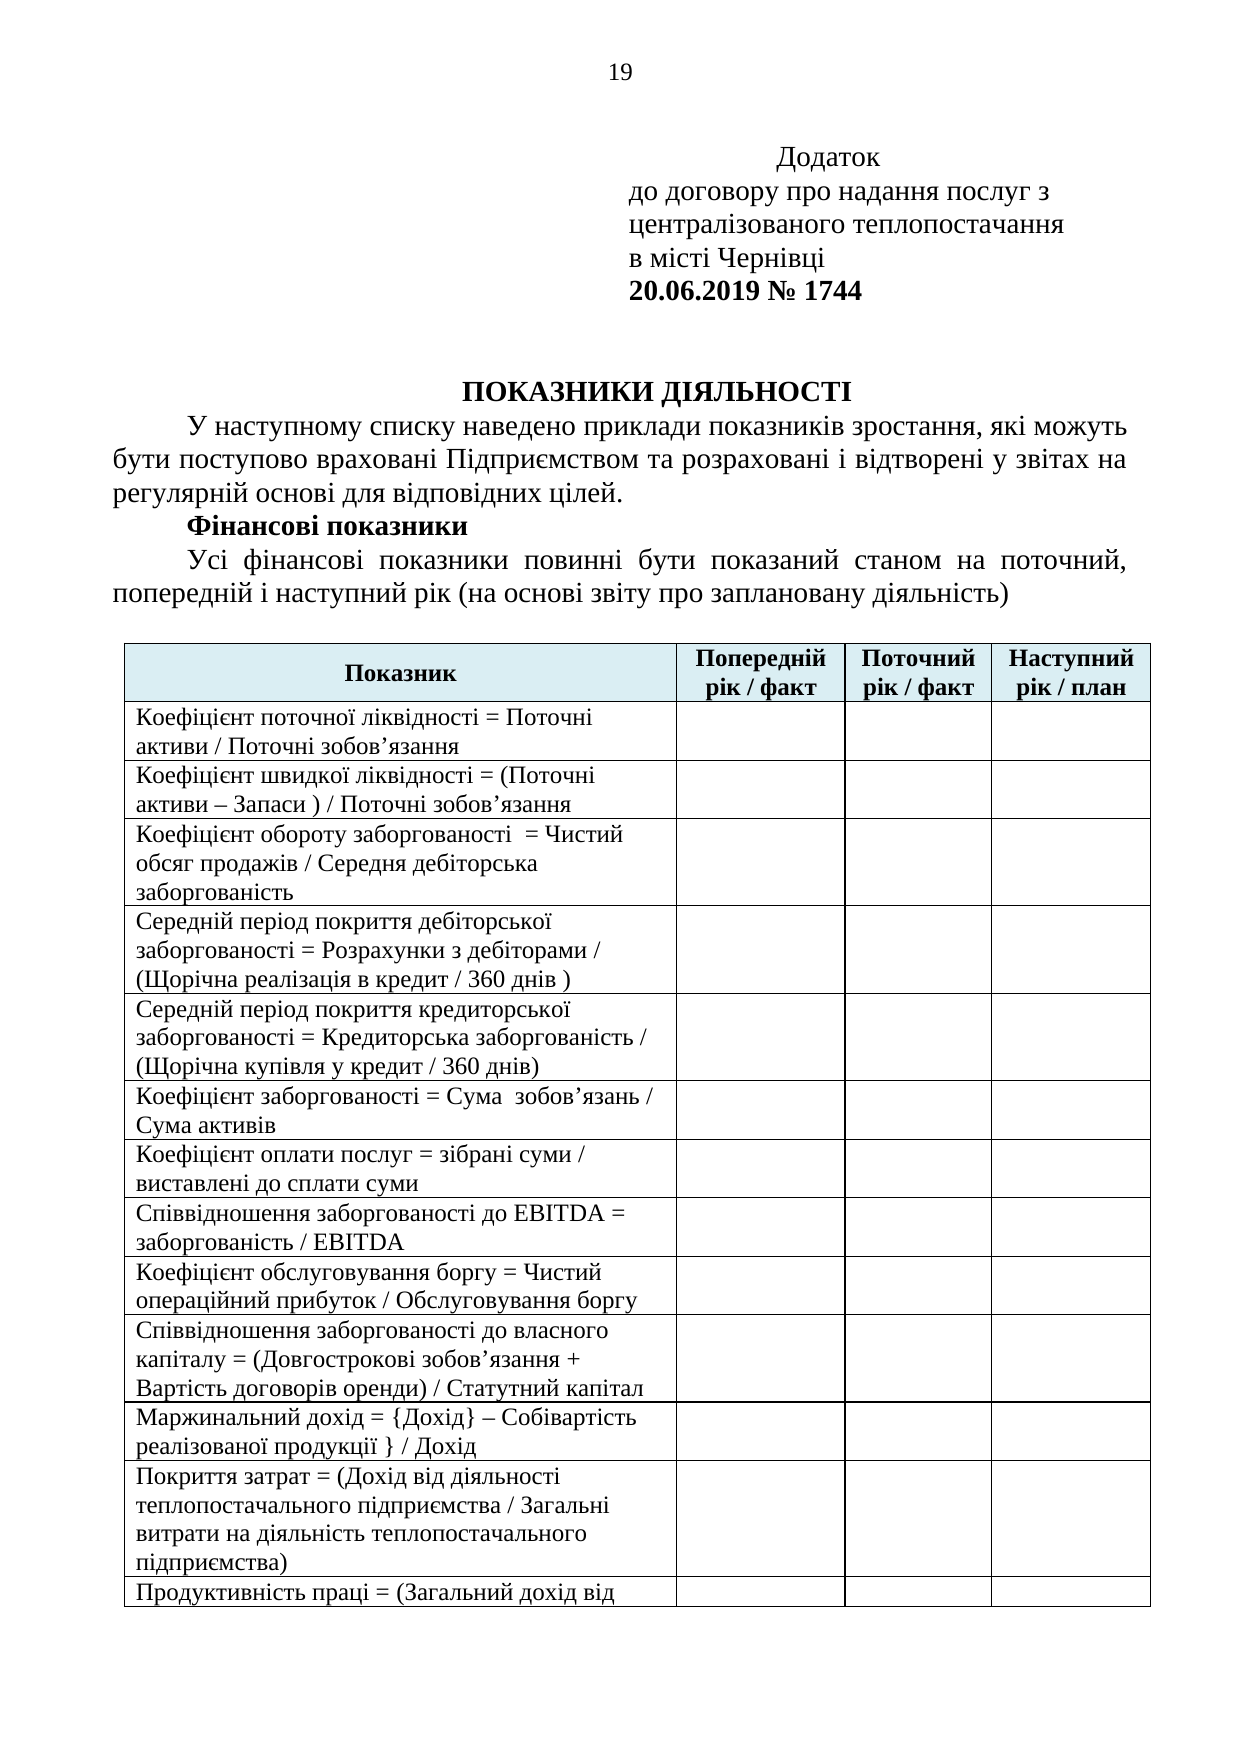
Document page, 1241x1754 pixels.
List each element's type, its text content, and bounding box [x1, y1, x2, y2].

table_header Попередній рік / факт [677, 644, 844, 701]
text Фінансові показники [112, 508, 1128, 542]
table_cell Покриття затрат = (Дохід від діяльності теплопостачального підприємства / Загальні витрати на діяльність теплопостачального підприємства) [125, 1461, 676, 1576]
table_cell [992, 761, 1150, 818]
table_cell [992, 1315, 1150, 1401]
table_cell Маржинальний дохід = {Дохід} – Собівартість реалізованої продукції } / Дохід [125, 1403, 676, 1460]
table_cell [992, 1577, 1150, 1606]
table_cell [677, 761, 844, 818]
table_cell Співвідношення заборгованості до EBITDA = заборгованість / EBITDA [125, 1198, 676, 1256]
table_cell [992, 1403, 1150, 1460]
table_cell [846, 761, 991, 818]
table_cell Середній період покриття кредиторської заборгованості = Кредиторська заборгованість / (Щорічна купівля у кредит / 360 днів) [125, 994, 676, 1080]
table_cell [846, 702, 991, 759]
table_cell [992, 1081, 1150, 1138]
text Показники ДІЯЛЬНОСТІ [112, 374, 1128, 408]
table_header Наступний рік / план [992, 644, 1150, 701]
table_cell [677, 1315, 844, 1401]
table_cell [992, 1461, 1150, 1576]
table_cell [992, 1140, 1150, 1197]
table_cell [992, 994, 1150, 1080]
table_cell Коефіцієнт поточної ліквідності = Поточні активи / Поточні зобов’язання [125, 702, 676, 759]
table_cell [846, 1461, 991, 1576]
table_cell [677, 702, 844, 759]
table_cell [677, 1403, 844, 1460]
table_header Поточний рік / факт [846, 644, 991, 701]
table_cell [677, 1461, 844, 1576]
table_cell [846, 1403, 991, 1460]
table_cell [992, 906, 1150, 993]
table_cell [846, 1315, 991, 1401]
table_cell [846, 819, 991, 905]
table_cell Коефіцієнт оплати послуг = зібрані суми / виставлені до сплати суми [125, 1140, 676, 1197]
text в місті Чернівці [555, 240, 1128, 273]
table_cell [125, 1577, 676, 1606]
table_cell [677, 1198, 844, 1256]
table_cell [677, 906, 844, 993]
table_cell [677, 1257, 844, 1314]
table_cell Коефіцієнт заборгованості = Сума зобов’язань / Сума активів [125, 1081, 676, 1138]
table_cell [992, 1198, 1150, 1256]
table_cell [677, 994, 844, 1080]
text Додаток [702, 139, 1128, 173]
table_cell [992, 1257, 1150, 1314]
text до договору про надання послуг з [555, 173, 1128, 206]
text У наступному списку наведено приклади показників зростання, які можуть бути поступово враховані Підприємством та розраховані і відтворені у звітах на регулярній основі для відповідних цілей. [112, 408, 1128, 508]
table_cell [677, 819, 844, 905]
table_cell [677, 1140, 844, 1197]
table_cell [846, 1140, 991, 1197]
table_cell Коефіцієнт швидкої ліквідності = (Поточні активи – Запаси ) / Поточні зобов’язання [125, 761, 676, 818]
table_cell [677, 1577, 844, 1606]
table_header Показник [125, 644, 676, 701]
text Усі фінансові показники повинні бути показаний станом на поточний, попередній і наступний рік (на основі звіту про заплановану діяльність) [112, 542, 1128, 609]
table_cell [677, 1081, 844, 1138]
table_cell [846, 906, 991, 993]
text централізованого теплопостачання [629, 206, 1128, 240]
table_cell Середній період покриття дебіторської заборгованості = Розрахунки з дебіторами / (Щорічна реалізація в кредит / 360 днів ) [125, 906, 676, 993]
text 20.06.2019 № 1744 [112, 273, 1128, 307]
table_cell [992, 702, 1150, 759]
table_cell [846, 1257, 991, 1314]
table_cell Співвідношення заборгованості до власного капіталу = (Довгострокові зобов’язання + Вартість договорів оренди) / Статутний капітал [125, 1315, 676, 1401]
table_cell Коефіцієнт обслуговування боргу = Чистий операційний прибуток / Обслуговування боргу [125, 1257, 676, 1314]
table_cell [846, 1198, 991, 1256]
table_cell [992, 819, 1150, 905]
table_cell [846, 994, 991, 1080]
table_cell Коефіцієнт обороту заборгованості = Чистий обсяг продажів / Середня дебіторська заборгованість [125, 819, 676, 905]
table_cell [846, 1081, 991, 1138]
table_cell [846, 1577, 991, 1606]
